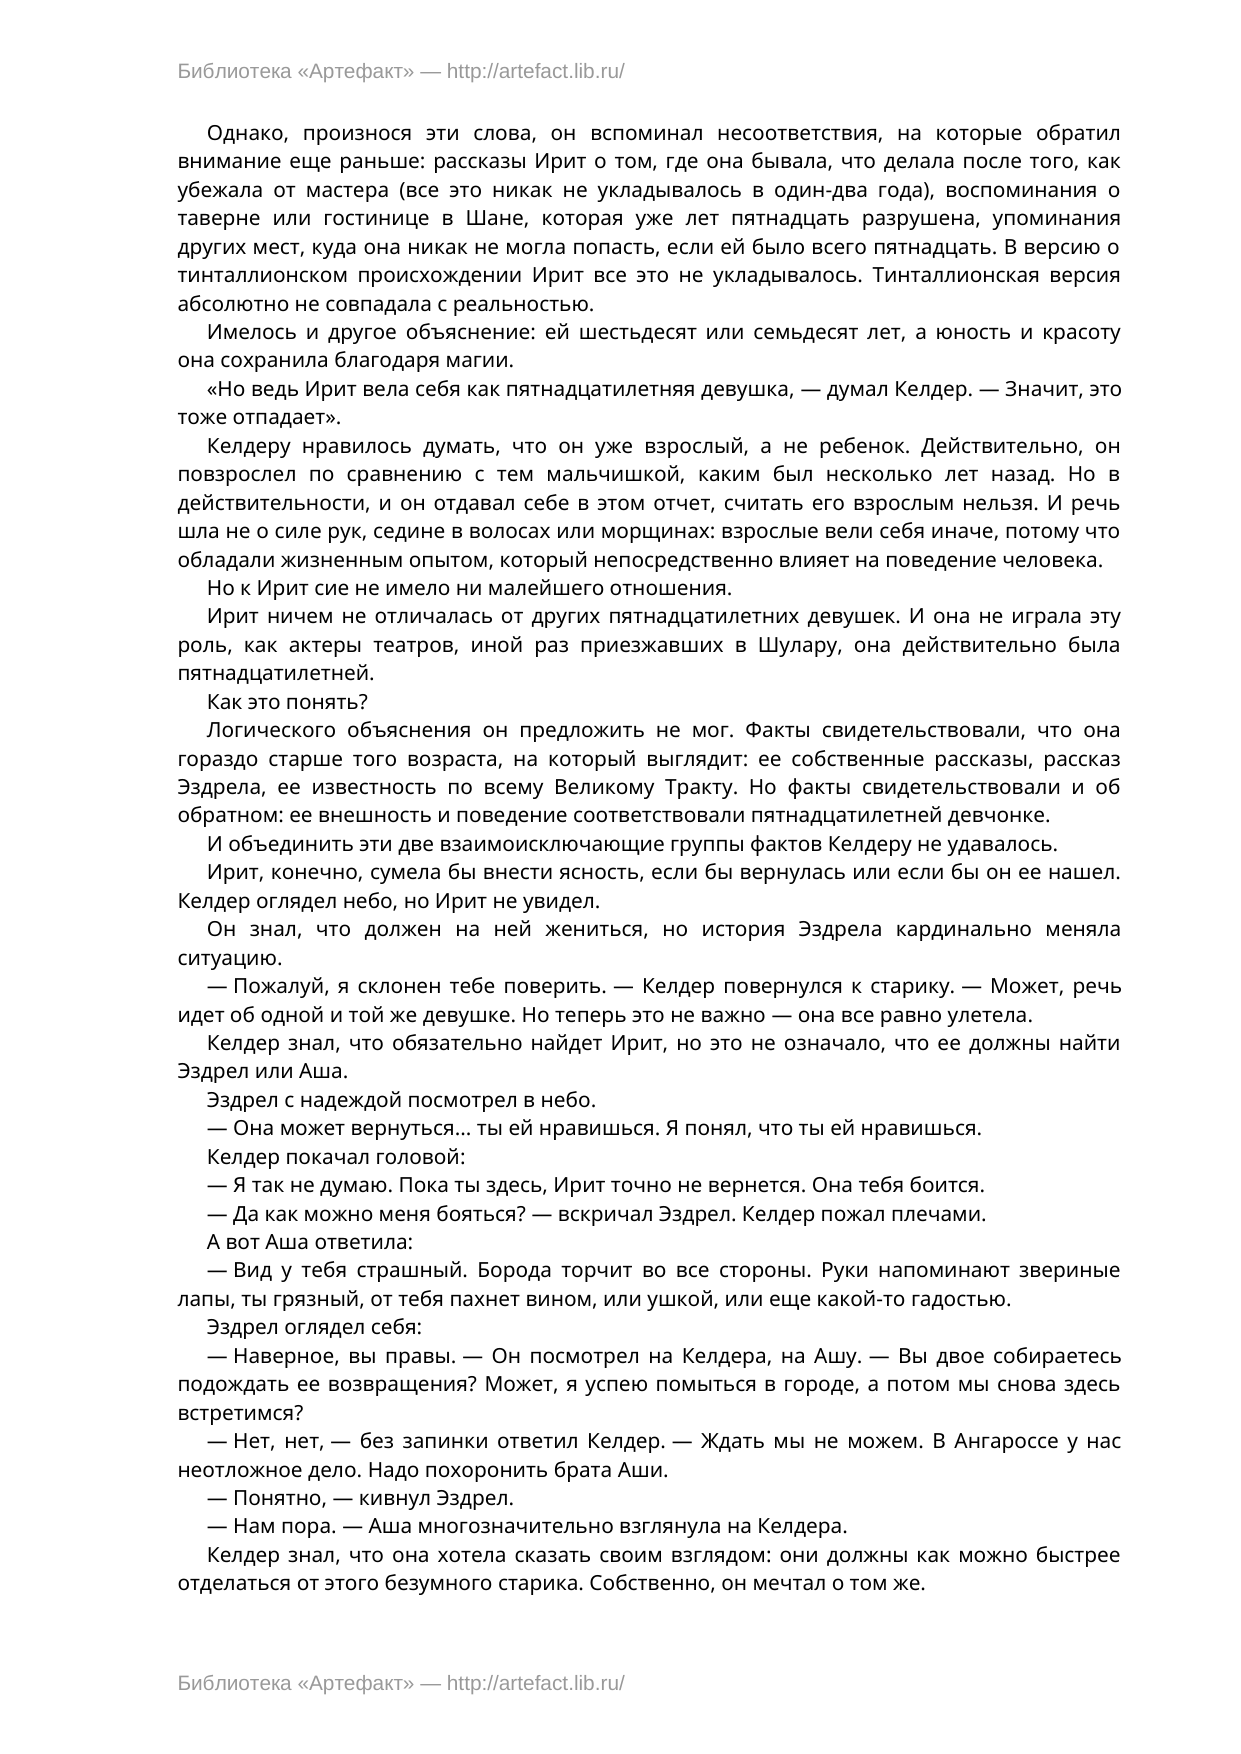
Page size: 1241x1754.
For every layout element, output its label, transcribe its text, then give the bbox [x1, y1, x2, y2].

text Ирит, конечно, сумела бы внести ясность, если бы вернулась или если бы он ее нашел. Келдер оглядел небо, но Ирит не увидел. [177, 857, 1122, 914]
text — Пожалуй, я склонен тебе поверить. — Келдер повернулся к старику. — Может, речь идет об одной и той же девушке. Но теперь это не важно — она все равно улетела. [177, 971, 1122, 1028]
text — Нам пора. — Аша многозначительно взглянула на Келдера. [177, 1512, 1122, 1540]
text «Но ведь Ирит вела себя как пятнадцатилетняя девушка, — думал Келдер. — Значит, это тоже отпадает». [177, 374, 1122, 431]
text — Вид у тебя страшный. Борода торчит во все стороны. Руки напоминают звериные лапы, ты грязный, от тебя пахнет вином, или ушкой, или еще какой-то гадостью. [177, 1256, 1122, 1312]
text Келдеру нравилось думать, что он уже взрослый, а не ребенок. Действительно, он повзрослел по сравнению с тем мальчишкой, каким был несколько лет назад. Но в действительности, и он отдавал себе в этом отчет, считать его взрослым нельзя. И речь шла не о силе рук, седине в волосах или морщинах: взрослые вели себя иначе, потому что обладали жизненным опытом, который непосредственно влияет на поведение человека. [177, 431, 1122, 573]
text Имелось и другое объяснение: ей шестьдесят или семьдесят лет, а юность и красоту она сохранила благодаря магии. [177, 317, 1122, 374]
text Келдер знал, что обязательно найдет Ирит, но это не означало, что ее должны найти Эздрел или Аша. [177, 1028, 1122, 1085]
text Келдер покачал головой: [177, 1142, 1122, 1170]
text Логического объяснения он предложить не мог. Факты свидетельствовали, что она гораздо старше того возраста, на который выглядит: ее собственные рассказы, рассказ Эздрела, ее известность по всему Великому Тракту. Но факты свидетельствовали и об обратном: ее внешность и поведение соответствовали пятнадцатилетней девчонке. [177, 715, 1122, 829]
text Но к Ирит сие не имело ни малейшего отношения. [177, 573, 1122, 602]
text А вот Аша ответила: [177, 1227, 1122, 1256]
text Он знал, что должен на ней жениться, но история Эздрела кардинально меняла ситуацию. [177, 914, 1122, 971]
text Эздрел оглядел себя: [177, 1312, 1122, 1341]
text Келдер знал, что она хотела сказать своим взглядом: они должны как можно быстрее отделаться от этого безумного старика. Собственно, он мечтал о том же. [177, 1540, 1122, 1597]
text — Наверное, вы правы. — Он посмотрел на Келдера, на Ашу. — Вы двое собираетесь подождать ее возвращения? Может, я успею помыться в городе, а потом мы снова здесь встретимся? [177, 1341, 1122, 1426]
text Однако, произнося эти слова, он вспоминал несоответствия, на которые обратил внимание еще раньше: рассказы Ирит о том, где она бывала, что делала после того, как убежала от мастера (все это никак не укладывалось в один-два года), воспоминания о таверне или гостинице в Шане, которая уже лет пятнадцать разрушена, упоминания других мест, куда она никак не могла попасть, если ей было всего пятнадцать. В версию о тинталлионском происхождении Ирит все это не укладывалось. Тинталлионская версия абсолютно не совпадала с реальностью. [177, 118, 1122, 317]
text — Я так не думаю. Пока ты здесь, Ирит точно не вернется. Она тебя боится. [177, 1170, 1122, 1199]
text Эздрел с надеждой посмотрел в небо. [177, 1085, 1122, 1113]
text — Понятно, — кивнул Эздрел. [177, 1483, 1122, 1512]
text Как это понять? [177, 687, 1122, 715]
text — Да как можно меня бояться? — вскричал Эздрел. Келдер пожал плечами. [177, 1199, 1122, 1227]
text — Нет, нет, — без запинки ответил Келдер. — Ждать мы не можем. В Ангароссе у нас неотложное дело. Надо похоронить брата Аши. [177, 1426, 1122, 1483]
text — Она может вернуться... ты ей нравишься. Я понял, что ты ей нравишься. [177, 1113, 1122, 1142]
text И объединить эти две взаимоисключающие группы фактов Келдеру не удавалось. [177, 829, 1122, 857]
text Ирит ничем не отличалась от других пятнадцатилетних девушек. И она не играла эту роль, как актеры театров, иной раз приезжавших в Шулару, она действительно была пятнадцатилетней. [177, 602, 1122, 687]
